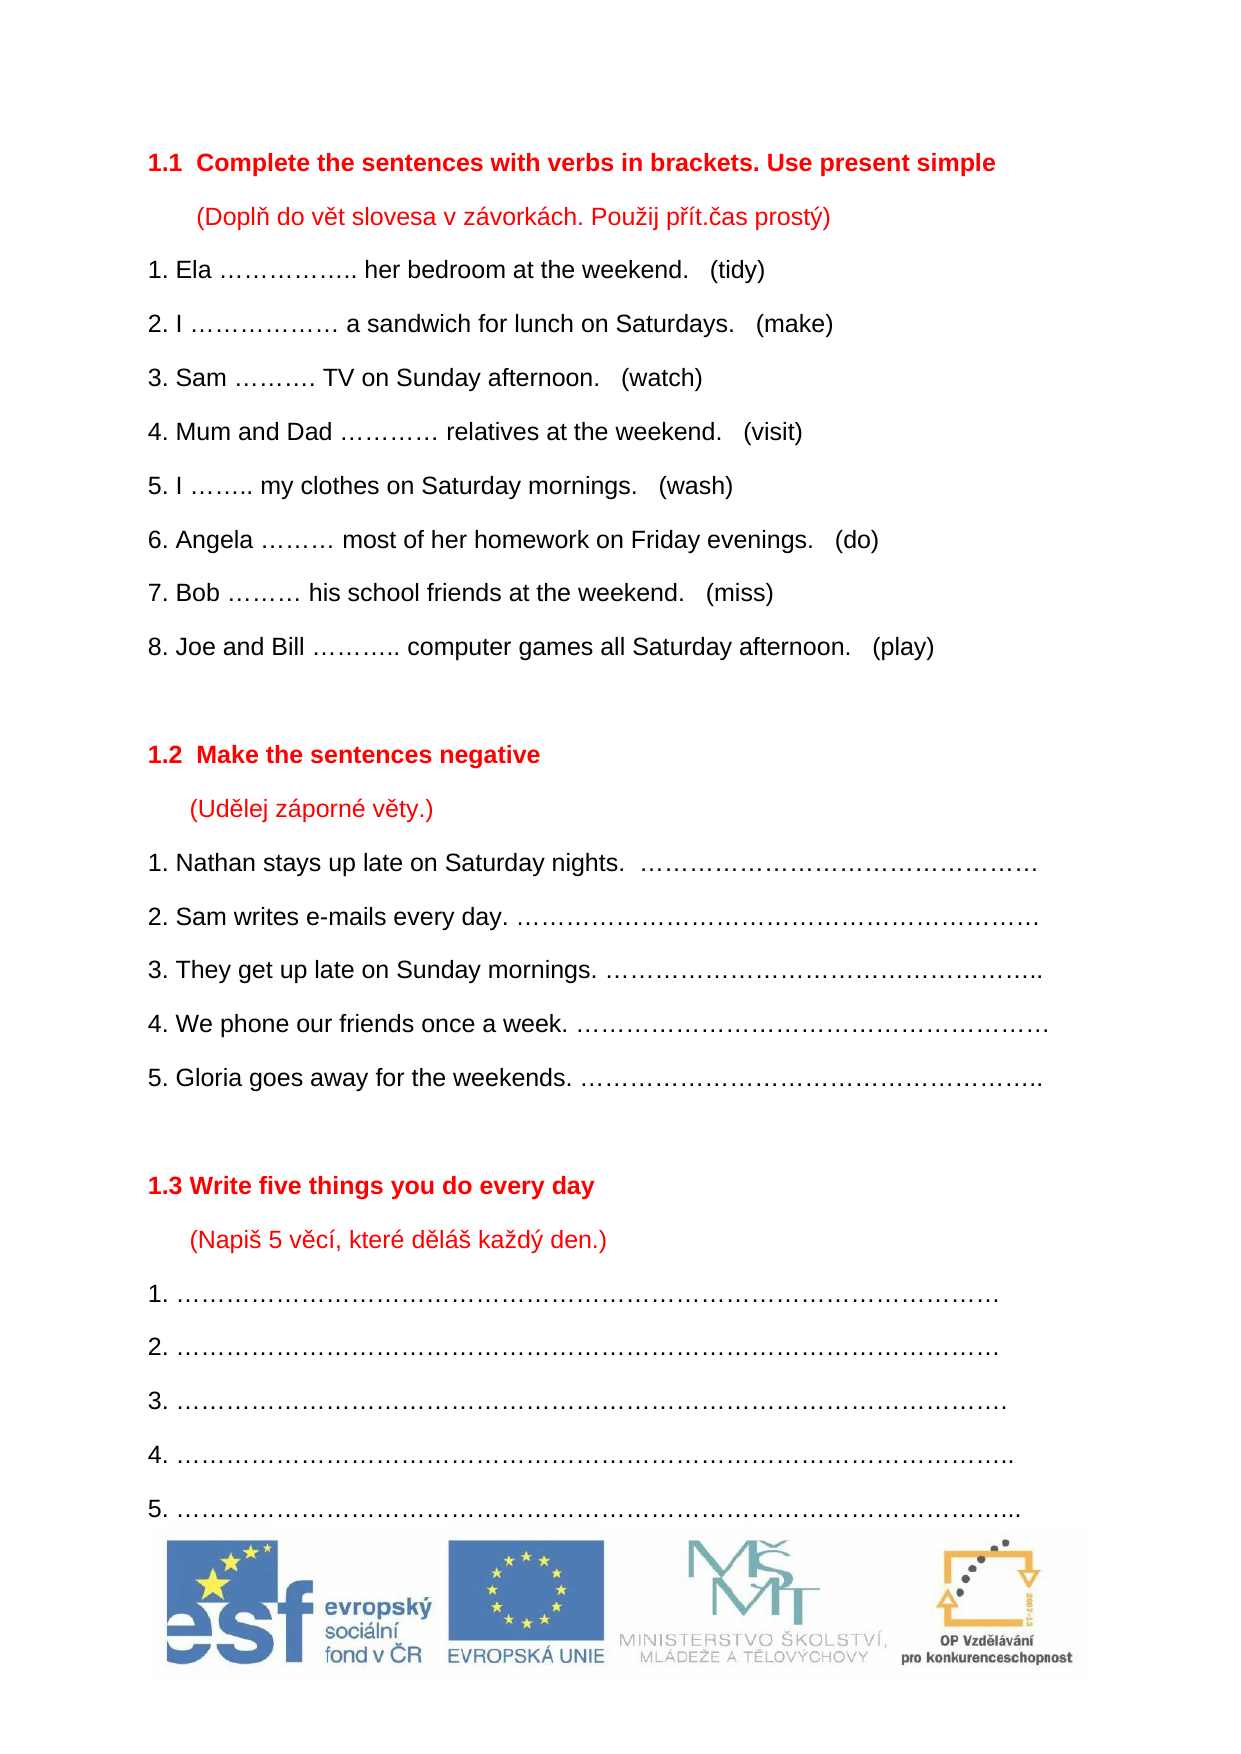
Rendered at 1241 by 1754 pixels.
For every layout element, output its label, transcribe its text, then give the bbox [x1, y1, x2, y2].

text 5. Gloria goes away for the weekends. ……………………………………………….. [148, 1063, 1093, 1092]
text 1.2 Make the sentences negative [148, 740, 1093, 769]
text 1. ……………………………………………………………………………………… [148, 1278, 1093, 1307]
text 6. Angela ……… most of her homework on Friday evenings. (do) [148, 524, 1093, 553]
text (Udělej záporné věty.) [148, 794, 1093, 823]
text 1.3 Write five things you do every day [148, 1171, 1093, 1199]
text 2. Sam writes e-mails every day. ……………………………………………………… [148, 902, 1093, 930]
text 2. ……………………………………………………………………………………… [148, 1332, 1093, 1361]
text 5. ………………………………………………………………………………………... [148, 1494, 1093, 1523]
picture [147, 1525, 1093, 1681]
text 1. Ela …………….. her bedroom at the weekend. (tidy) [148, 255, 1093, 284]
text 1.1 Complete the sentences with verbs in brackets. Use present simple [148, 148, 1093, 176]
text 3. Sam ………. TV on Sunday afternoon. (watch) [148, 363, 1093, 392]
text 5. I …….. my clothes on Saturday mornings. (wash) [148, 471, 1093, 499]
text (Napiš 5 věcí, které děláš každý den.) [148, 1225, 1093, 1253]
text 4. Mum and Dad ………… relatives at the weekend. (visit) [148, 417, 1093, 446]
text 4. We phone our friends once a week. ………………………………………………… [148, 1009, 1093, 1038]
text 3. They get up late on Sunday mornings. …………………………………………….. [148, 955, 1093, 984]
text 7. Bob ……… his school friends at the weekend. (miss) [148, 578, 1093, 607]
text 1. Nathan stays up late on Saturday nights. ………………………………………… [148, 848, 1093, 876]
text 3. ………………………………………………………………………………………. [148, 1386, 1093, 1415]
text 8. Joe and Bill ……….. computer games all Saturday afternoon. (play) [148, 632, 1093, 661]
text (Doplň do vět slovesa v závorkách. Použij přít.čas prostý) [148, 201, 1093, 230]
text 2. I ……………… a sandwich for lunch on Saturdays. (make) [148, 309, 1093, 338]
text 4. ……………………………………………………………………………………….. [148, 1440, 1093, 1469]
